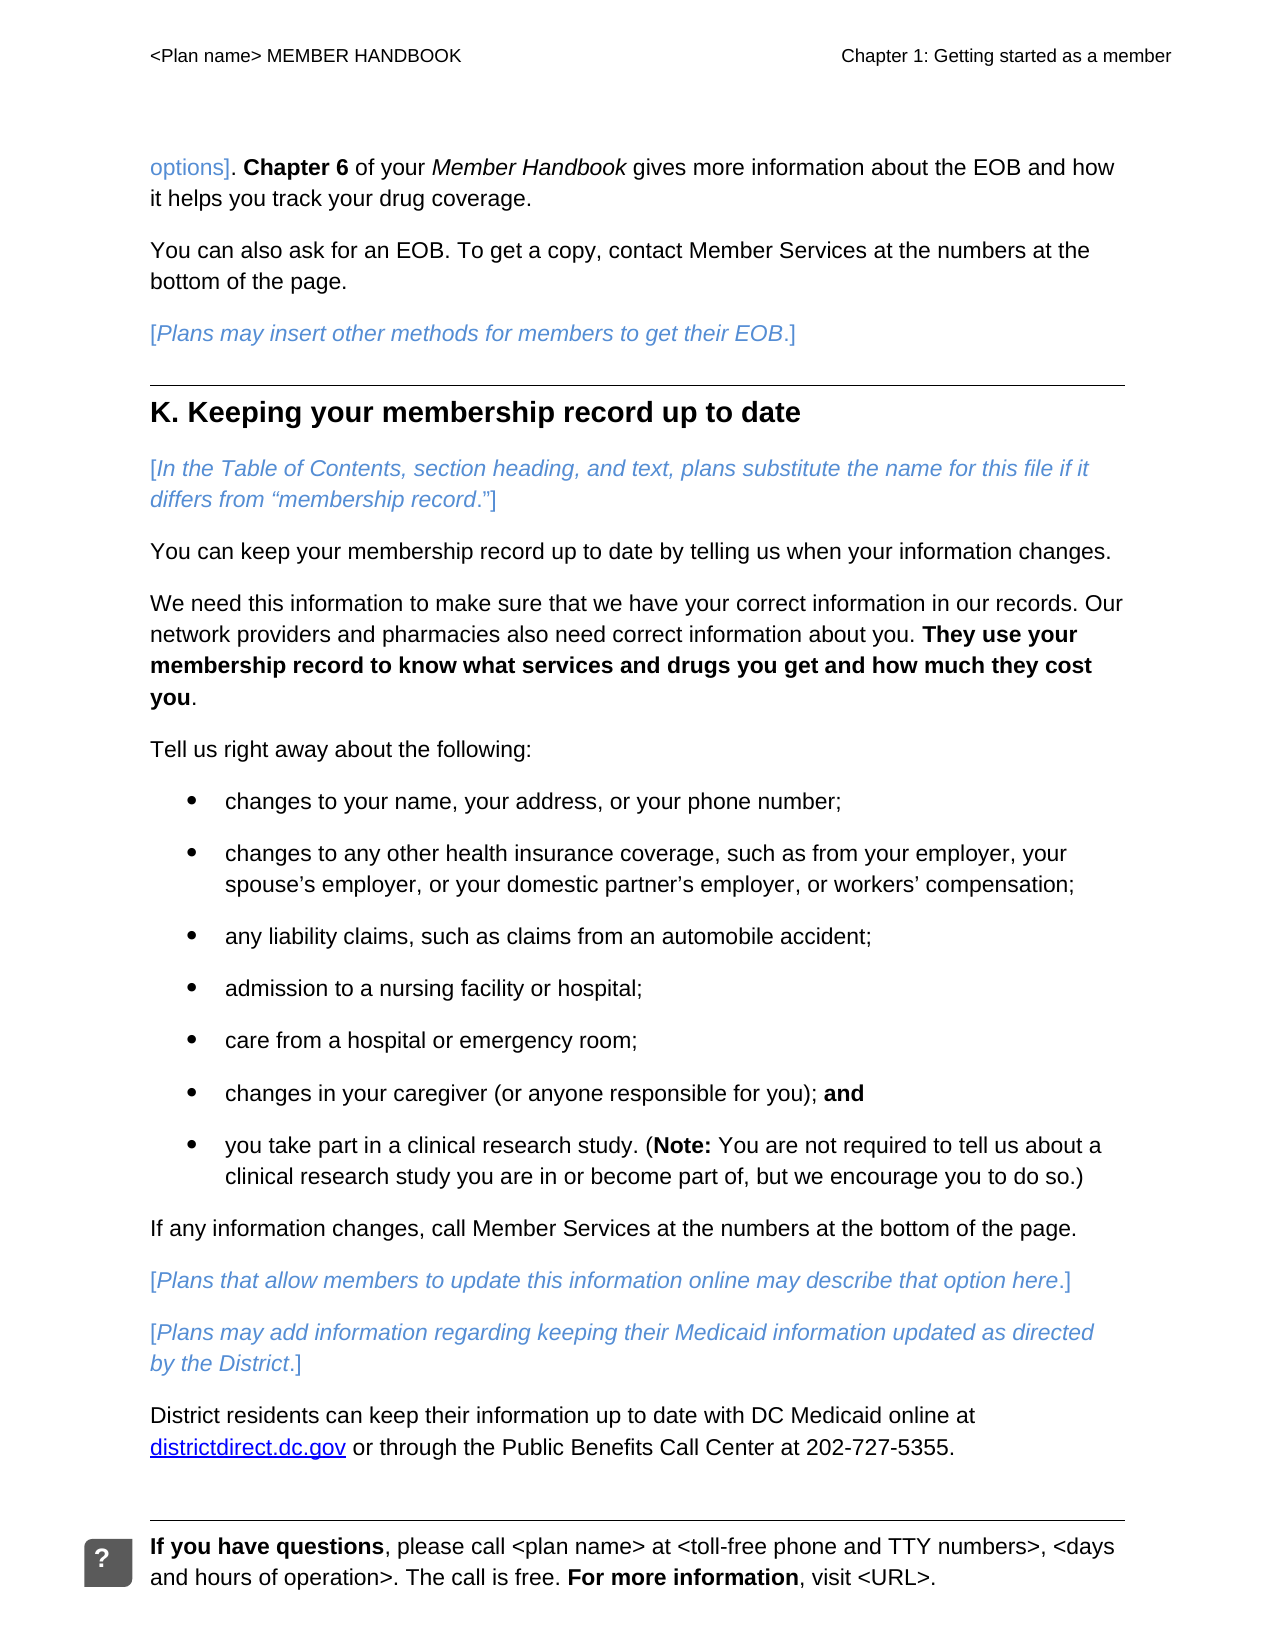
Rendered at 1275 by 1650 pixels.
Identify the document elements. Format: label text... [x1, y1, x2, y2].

text District residents can keep their information up to date with DC Medicaid online at districtdirect.dc.gov or through the Public Benefits Call Center at 202-727-5355. [150, 1399, 1125, 1461]
list changes to your name, your address, or your phone number; [187, 784, 1125, 816]
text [150, 150, 1125, 212]
text Tell us right away about the following: [150, 732, 1125, 763]
text [Plans may insert other methods for members to get their EOB.] [150, 317, 1125, 348]
text You can keep your membership record up to date by telling us when your information changes. [150, 534, 1125, 566]
text [In the Table of Contents, section heading, and text, plans substitute the name for this file if it differs from “membership record.”] [150, 451, 1125, 513]
list any liability claims, such as claims from an automobile accident; [187, 920, 1125, 951]
list changes in your caregiver (or anyone responsible for you); and [187, 1076, 1125, 1107]
text We need this information to make sure that we have your correct information in our records. Our network providers and pharmacies also need correct information about you. They use your membership record to know what services and drugs you get and how much they cost you. [150, 586, 1125, 711]
text You can also ask for an EOB. To get a copy, contact Member Services at the numbers at the bottom of the page. [150, 233, 1125, 296]
list you take part in a clinical research study. (Note: You are not required to tell us about a clinical research study you are in or become part of, but we encourage you to do so.) [187, 1128, 1125, 1191]
list care from a hospital or emergency room; [187, 1024, 1125, 1055]
text [Plans that allow members to update this information online may describe that option here.] [150, 1263, 1125, 1295]
list changes to any other health insurance coverage, such as from your employer, your spouse’s employer, or your domestic partner’s employer, or workers’ compensation; [187, 836, 1125, 899]
subtitle Keeping your membership record up to date [150, 386, 1125, 430]
list admission to a nursing facility or hospital; [187, 972, 1125, 1003]
text If any information changes, call Member Services at the numbers at the bottom of the page. [150, 1211, 1125, 1243]
text [Plans may add information regarding keeping their Medicaid information updated as directed by the District.] [150, 1316, 1125, 1378]
